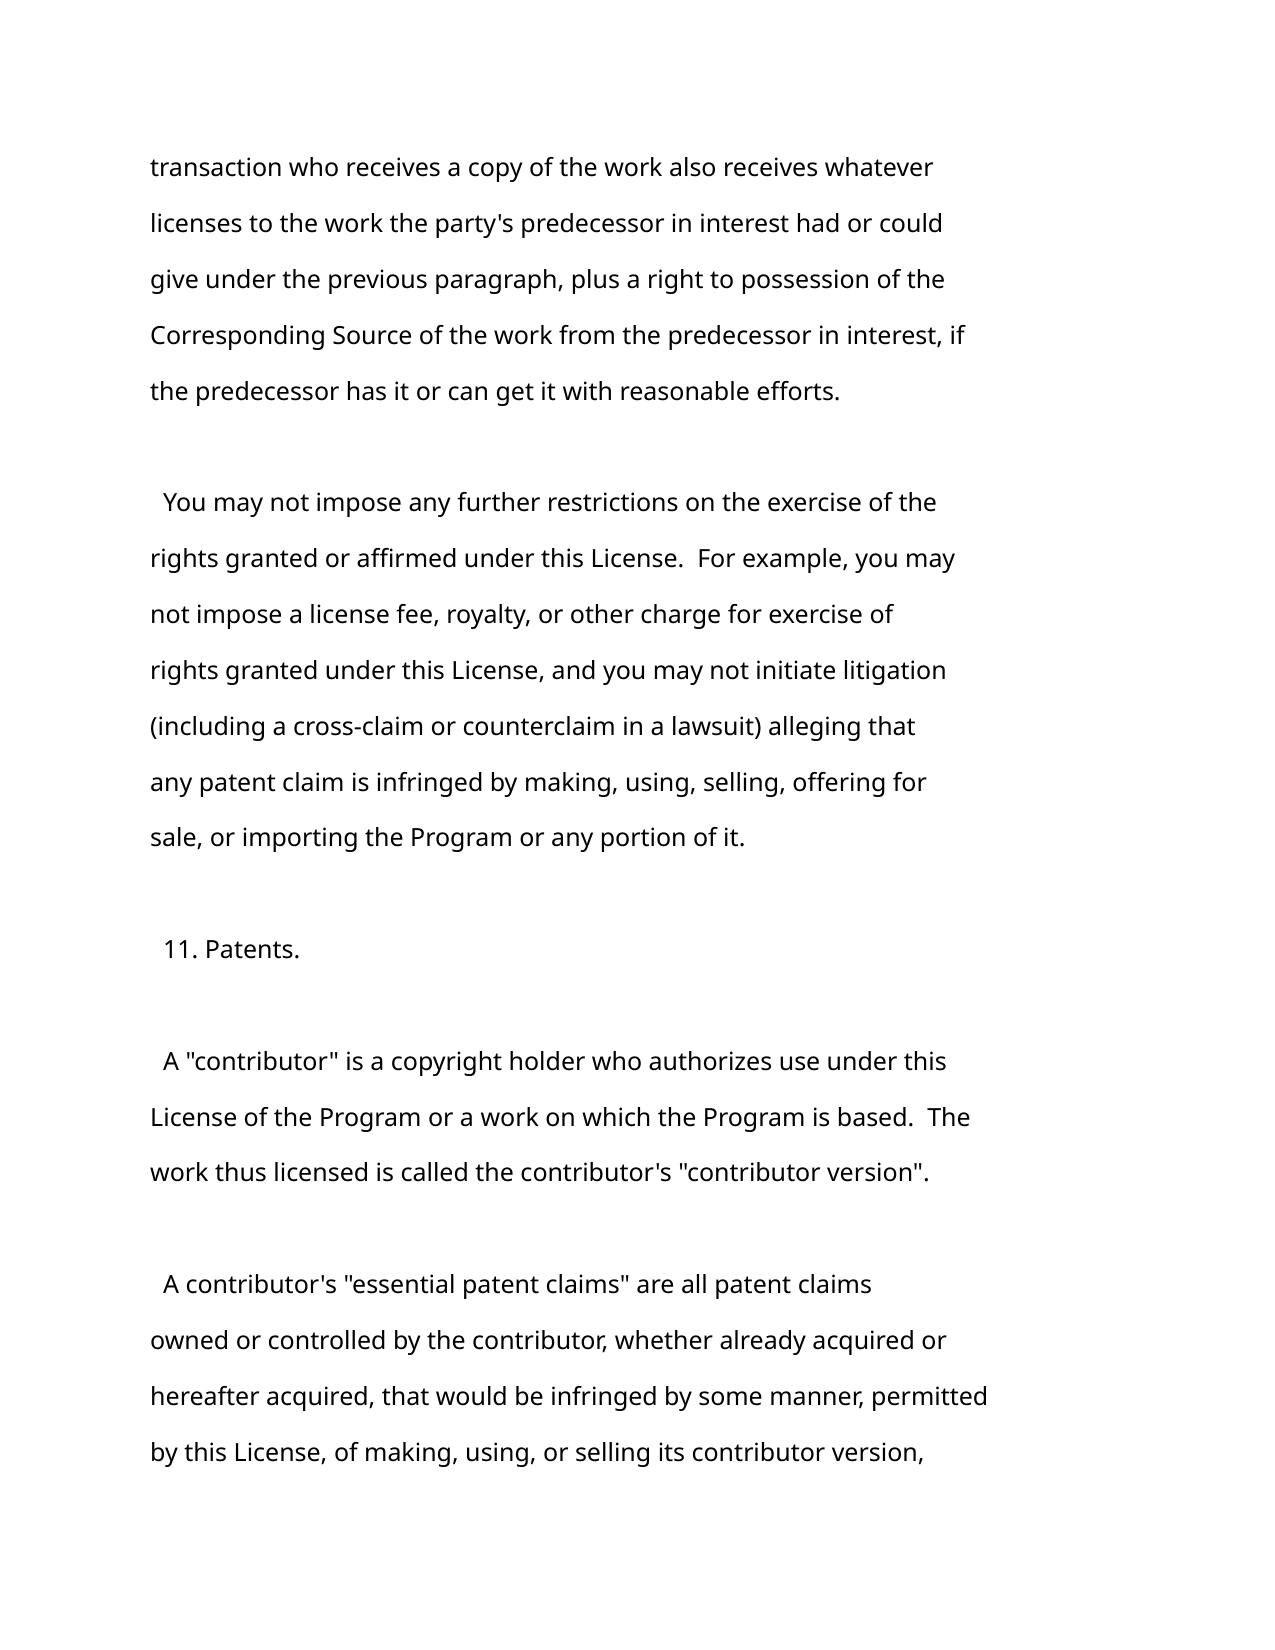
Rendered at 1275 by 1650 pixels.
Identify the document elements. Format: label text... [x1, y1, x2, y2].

text work thus licensed is called the contributor's "contributor version". [150, 1155, 1125, 1189]
text hereafter acquired, that would be infringed by some manner, permitted [150, 1378, 1125, 1412]
text not impose a license fee, royalty, or other charge for exercise of [150, 597, 1125, 631]
text give under the previous paragraph, plus a right to possession of the [150, 262, 1125, 296]
text You may not impose any further restrictions on the exercise of the [150, 485, 1125, 519]
text A contributor's "essential patent claims" are all patent claims [150, 1267, 1125, 1301]
text by this License, of making, using, or selling its contributor version, [150, 1434, 1125, 1468]
text owned or controlled by the contributor, whether already acquired or [150, 1322, 1125, 1357]
text rights granted under this License, and you may not initiate litigation [150, 652, 1125, 687]
text 11. Patents. [150, 932, 1125, 966]
text sale, or importing the Program or any portion of it. [150, 820, 1125, 854]
text licenses to the work the party's predecessor in interest had or could [150, 206, 1125, 240]
text (including a cross-claim or counterclaim in a lawsuit) alleging that [150, 708, 1125, 742]
text Corresponding Source of the work from the predecessor in interest, if [150, 317, 1125, 352]
text License of the Program or a work on which the Program is based. The [150, 1099, 1125, 1133]
text any patent claim is infringed by making, using, selling, offering for [150, 764, 1125, 798]
text the predecessor has it or can get it with reasonable efforts. [150, 373, 1125, 407]
text transaction who receives a copy of the work also receives whatever [150, 150, 1125, 184]
text rights granted or affirmed under this License. For example, you may [150, 541, 1125, 575]
text A "contributor" is a copyright holder who authorizes use under this [150, 1043, 1125, 1077]
